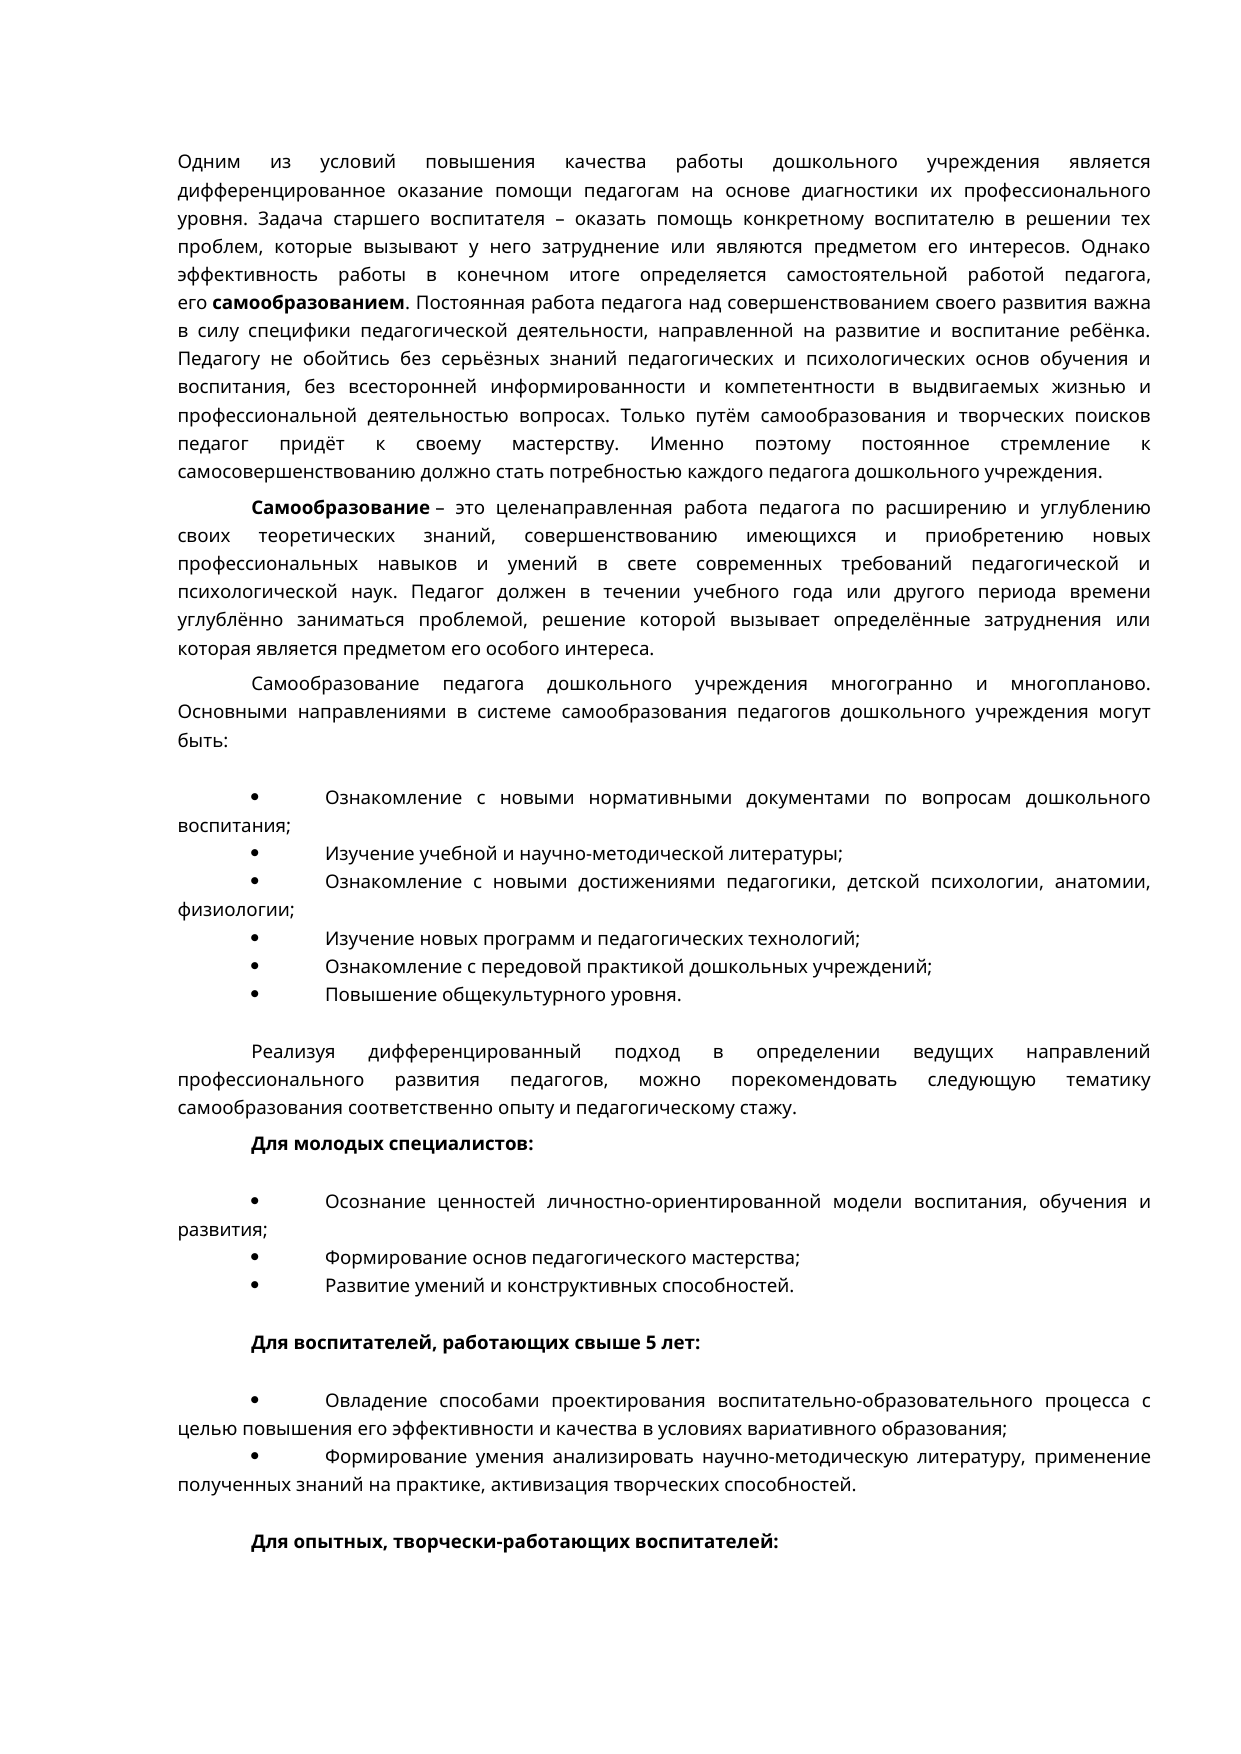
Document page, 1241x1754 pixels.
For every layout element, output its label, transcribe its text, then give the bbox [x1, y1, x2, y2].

list Ознакомление с новыми нормативными документами по вопросам дошкольного воспитания; [177, 782, 1152, 838]
text Одним из условий повышения качества работы дошкольного учреждения является дифференцированное оказание помощи педагогам на основе диагностики их профессионального уровня. Задача старшего воспитателя – оказать помощь конкретному воспитателю в решении тех проблем, которые вызывают у него затруднение или являются предметом его интересов. Однако эффективность работы в конечном итоге определяется самостоятельной работой педагога, его самообразованием. Постоянная работа педагога над совершенствованием своего развития важна в силу специфики педагогической деятельности, направленной на развитие и воспитание ребёнка. Педагогу не обойтись без серьёзных знаний педагогических и психологических основ обучения и воспитания, без всесторонней информированности и компетентности в выдвигаемых жизнью и профессиональной деятельностью вопросах. Только путём самообразования и творческих поисков педагог придёт к своему мастерству. Именно поэтому постоянное стремление к самосовершенствованию должно стать потребностью каждого педагога дошкольного учреждения. [177, 118, 1152, 484]
list Ознакомление с новыми достижениями педагогики, детской психологии, анатомии, физиологии; [177, 866, 1152, 922]
text Для опытных, творчески-работающих воспитателей: [177, 1526, 1152, 1554]
text Для молодых специалистов: [177, 1128, 1152, 1156]
text Самообразование – это целенаправленная работа педагога по расширению и углублению своих теоретических знаний, совершенствованию имеющихся и приобретению новых профессиональных навыков и умений в свете современных требований педагогической и психологической наук. Педагог должен в течении учебного года или другого периода времени углублённо заниматься проблемой, решение которой вызывает определённые затруднения или которая является предметом его особого интереса. [177, 492, 1152, 660]
list Формирование умения анализировать научно-методическую литературу, применение полученных знаний на практике, активизация творческих способностей. [177, 1441, 1152, 1497]
list Осознание ценностей личностно-ориентированной модели воспитания, обучения и развития; [177, 1185, 1152, 1242]
text Реализуя дифференцированный подход в определении ведущих направлений профессионального развития педагогов, можно порекомендовать следующую тематику самообразования соответственно опыту и педагогическому стажу. [177, 1036, 1152, 1120]
text Для воспитателей, работающих свыше 5 лет: [177, 1327, 1152, 1355]
list Повышение общекультурного уровня. [177, 978, 1152, 1007]
list Овладение способами проектирования воспитательно-образовательного процесса с целью повышения его эффективности и качества в условиях вариативного образования; [177, 1384, 1152, 1441]
text Самообразование педагога дошкольного учреждения многогранно и многопланово. Основными направлениями в системе самообразования педагогов дошкольного учреждения могут быть: [177, 668, 1152, 752]
list Формирование основ педагогического мастерства; [177, 1242, 1152, 1270]
list Изучение учебной и научно-методической литературы; [177, 838, 1152, 866]
list Развитие умений и конструктивных способностей. [177, 1270, 1152, 1298]
list Ознакомление с передовой практикой дошкольных учреждений; [177, 950, 1152, 978]
list Изучение новых программ и педагогических технологий; [177, 922, 1152, 950]
